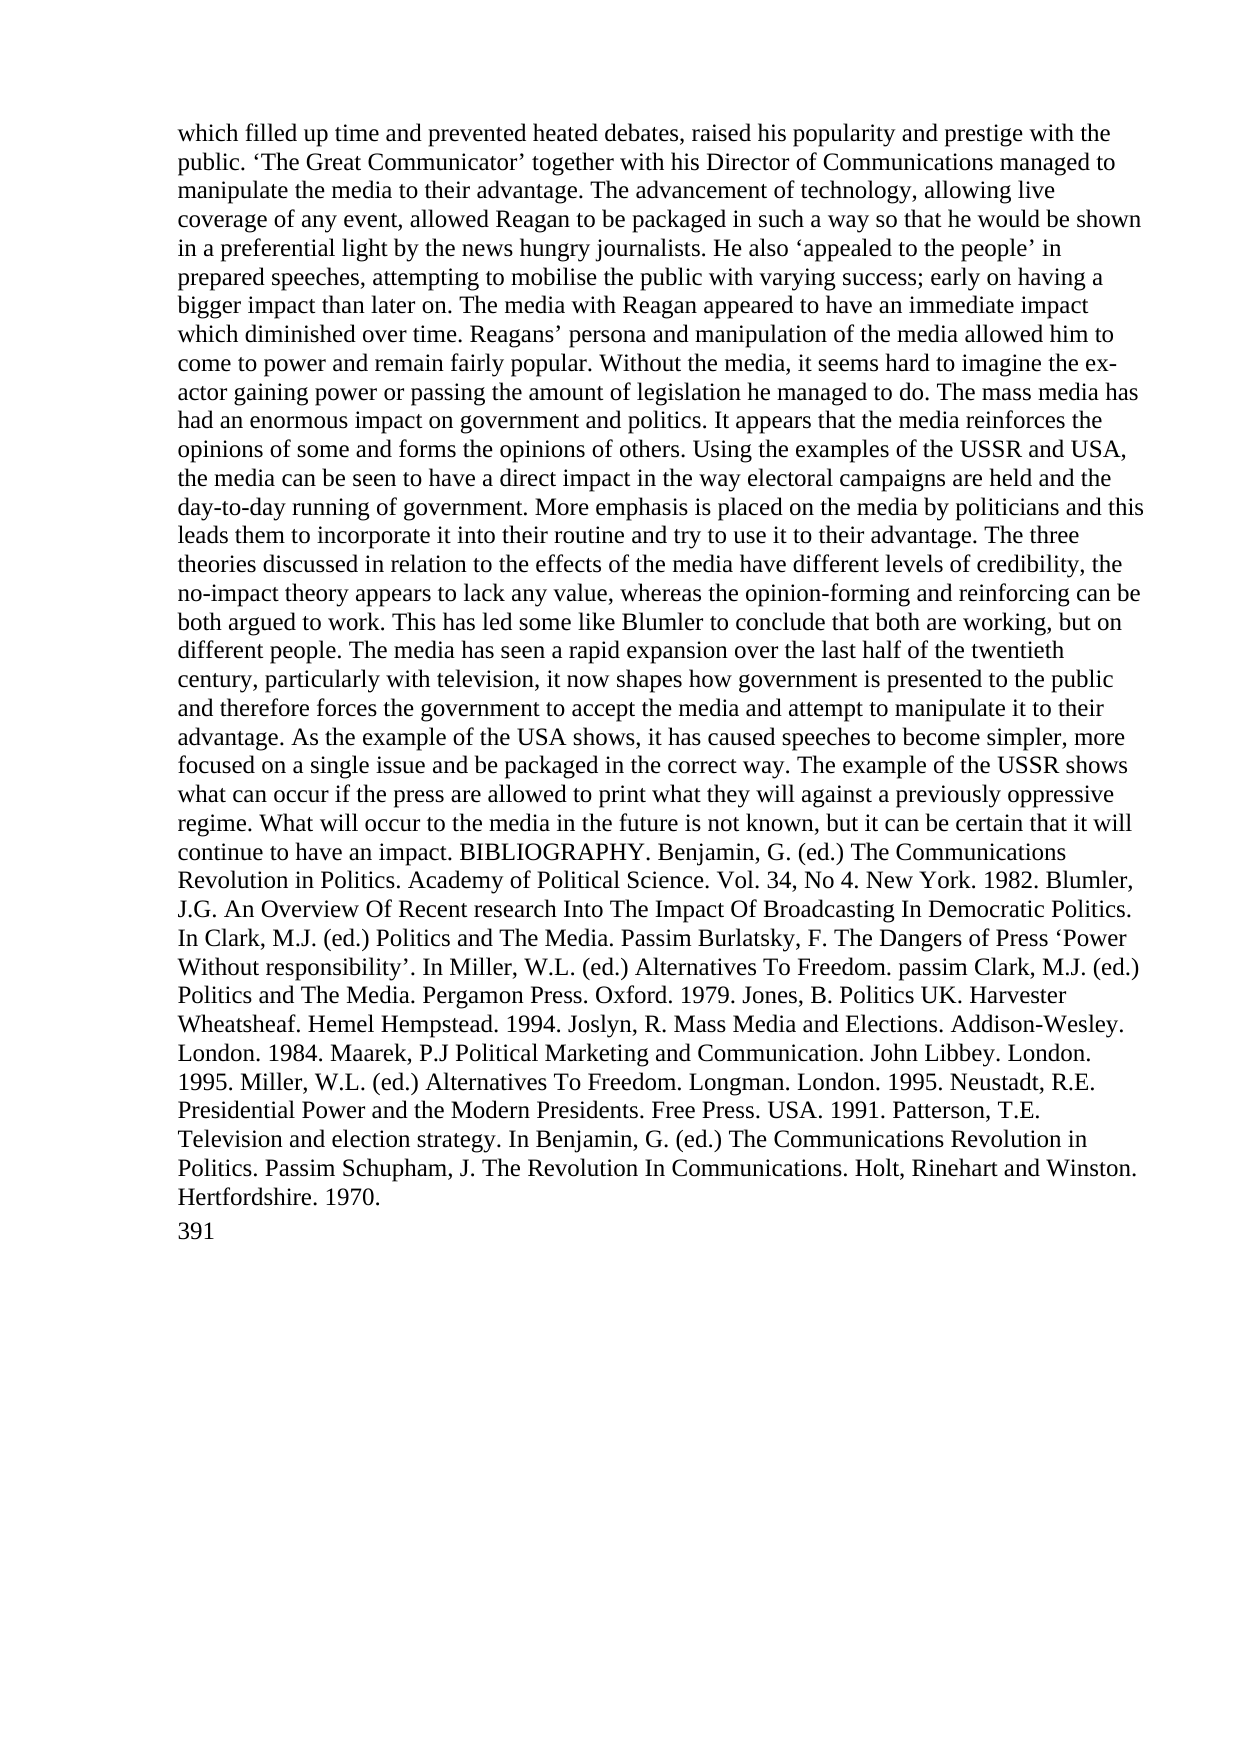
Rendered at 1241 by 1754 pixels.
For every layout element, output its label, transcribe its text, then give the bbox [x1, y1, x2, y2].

text 391 [177, 1216, 1152, 1244]
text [177, 118, 1152, 1211]
